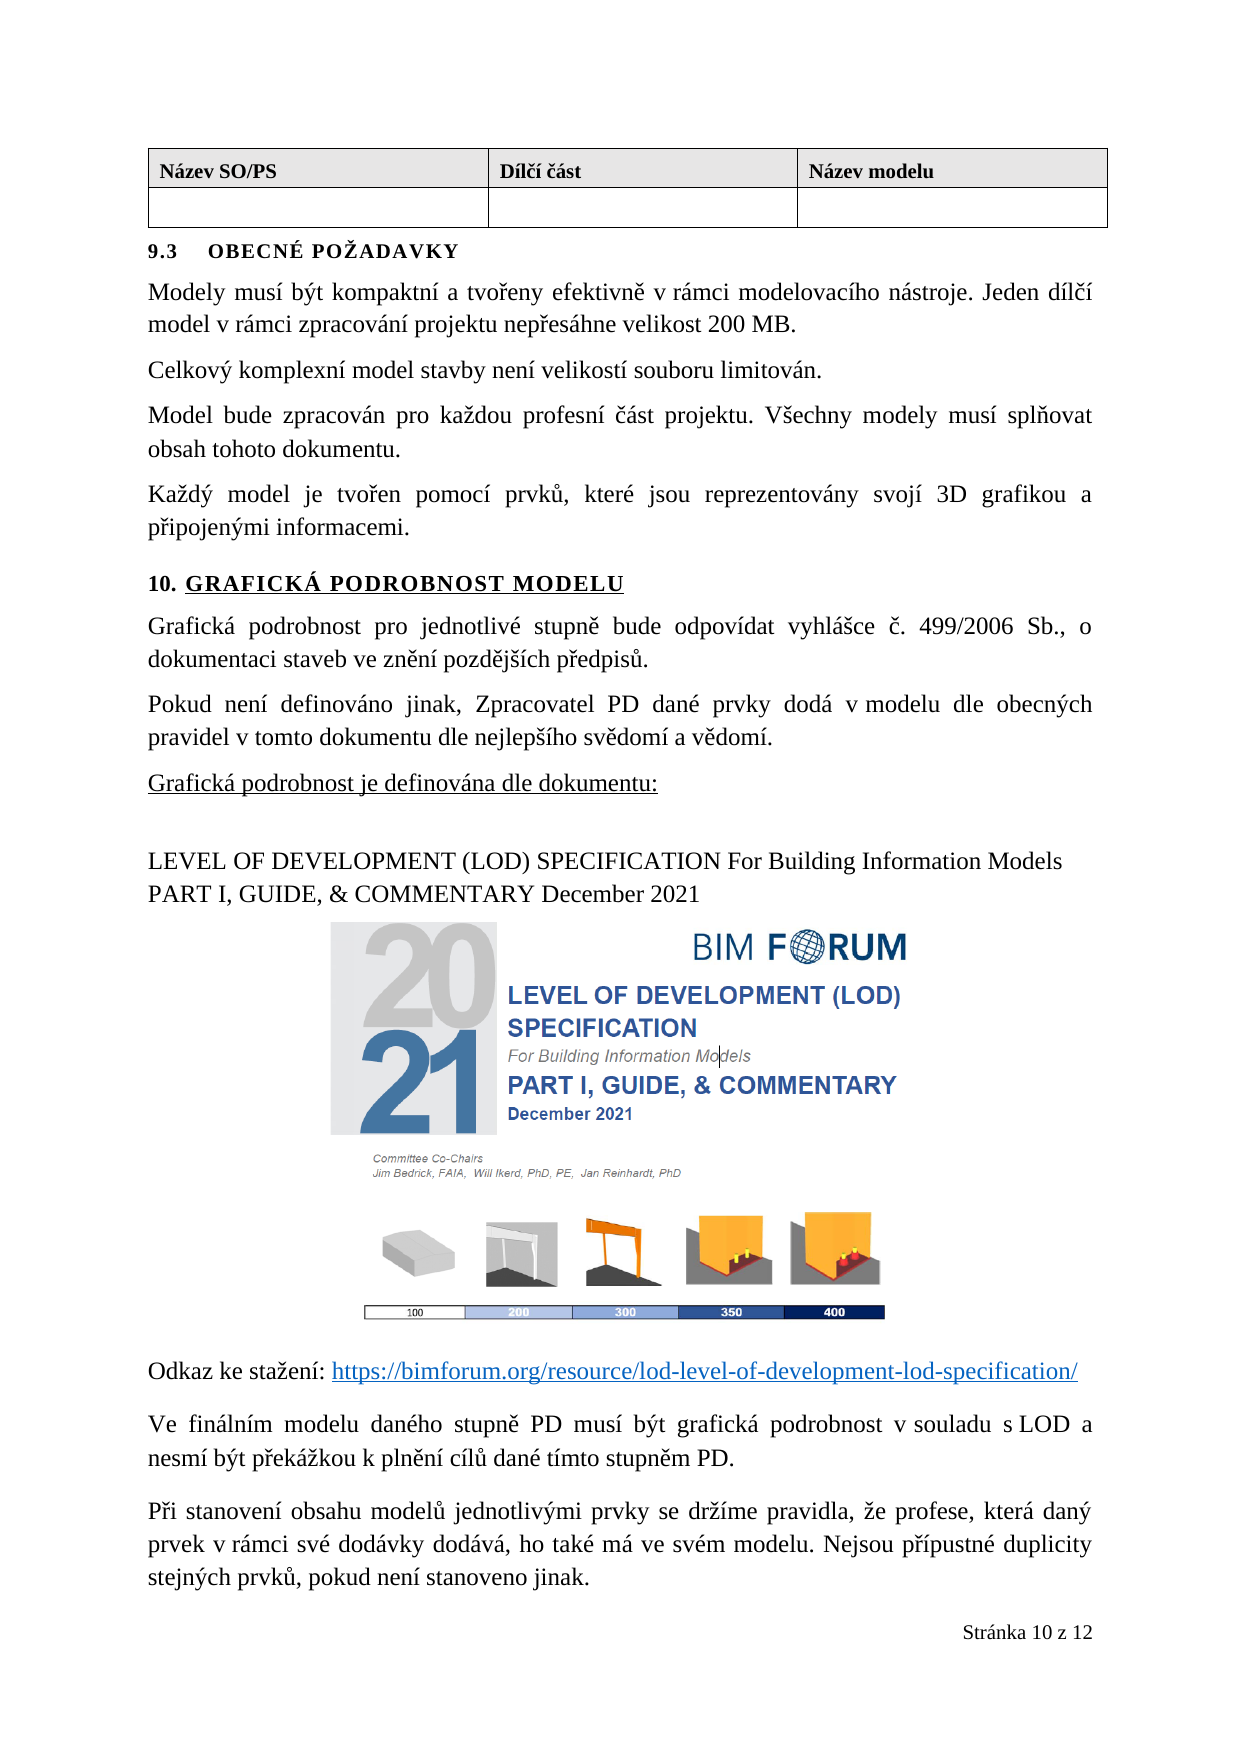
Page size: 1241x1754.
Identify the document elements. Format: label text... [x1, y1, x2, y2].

text Pokud není definováno jinak, Zpracovatel PD dané prvky dodá v modelu dle obecných pravidel v tomto dokumentu dle nejlepšího svědomí a vědomí. [148, 689, 1093, 751]
table_cell [149, 188, 488, 227]
text LEVEL OF DEVELOPMENT (LOD) SPECIFICATION For Building Information Models PART I, GUIDE, & COMMENTARY December 2021 [148, 813, 1093, 908]
text Odkaz ke stažení: https://bimforum.org/resource/lod-level-of-development-lod-specification/ [148, 1356, 1093, 1384]
text Při stanovení obsahu modelů jednotlivými prvky se držíme pravidla, že profese, která daný prvek v rámci své dodávky dodává, ho také má ve svém modelu. Nejsou přípustné duplicity stejných prvků, pokud není stanoveno jinak. [148, 1496, 1093, 1591]
text Celkový komplexní model stavby není velikostí souboru limitován. [148, 355, 1093, 384]
table_cell [798, 188, 1107, 227]
subtitle Obecné požadavky [148, 238, 1093, 263]
text Model bude zpracován pro každou profesní část projektu. Všechny modely musí splňovat obsah tohoto dokumentu. [148, 401, 1093, 462]
text Modely musí být kompaktní a tvořeny efektivně v rámci modelovacího nástroje. Jeden dílčí model v rámci zpracování projektu nepřesáhne velikost 200 MB. [148, 277, 1093, 338]
table_header Název SO/PS [149, 149, 488, 187]
text Každý model je tvořen pomocí prvků, které jsou reprezentovány svojí 3D grafikou a připojenými informacemi. [148, 479, 1093, 541]
subtitle GRAFICKÁ PODROBNOST MODELU [148, 570, 1093, 597]
table_header Dílčí část [489, 149, 797, 187]
text Grafická podrobnost je definována dle dokumentu: [148, 768, 1093, 797]
table_cell [489, 188, 797, 227]
text Grafická podrobnost pro jednotlivé stupně bude odpovídat vyhlášce č. 499/2006 Sb., o dokumentaci staveb ve znění pozdějších předpisů. [148, 611, 1093, 673]
picture [330, 922, 910, 1332]
text Ve finálním modelu daného stupně PD musí být grafická podrobnost v souladu s LOD a nesmí být překážkou k plnění cílů dané tímto stupněm PD. [148, 1409, 1093, 1471]
table_header Název modelu [798, 149, 1107, 187]
